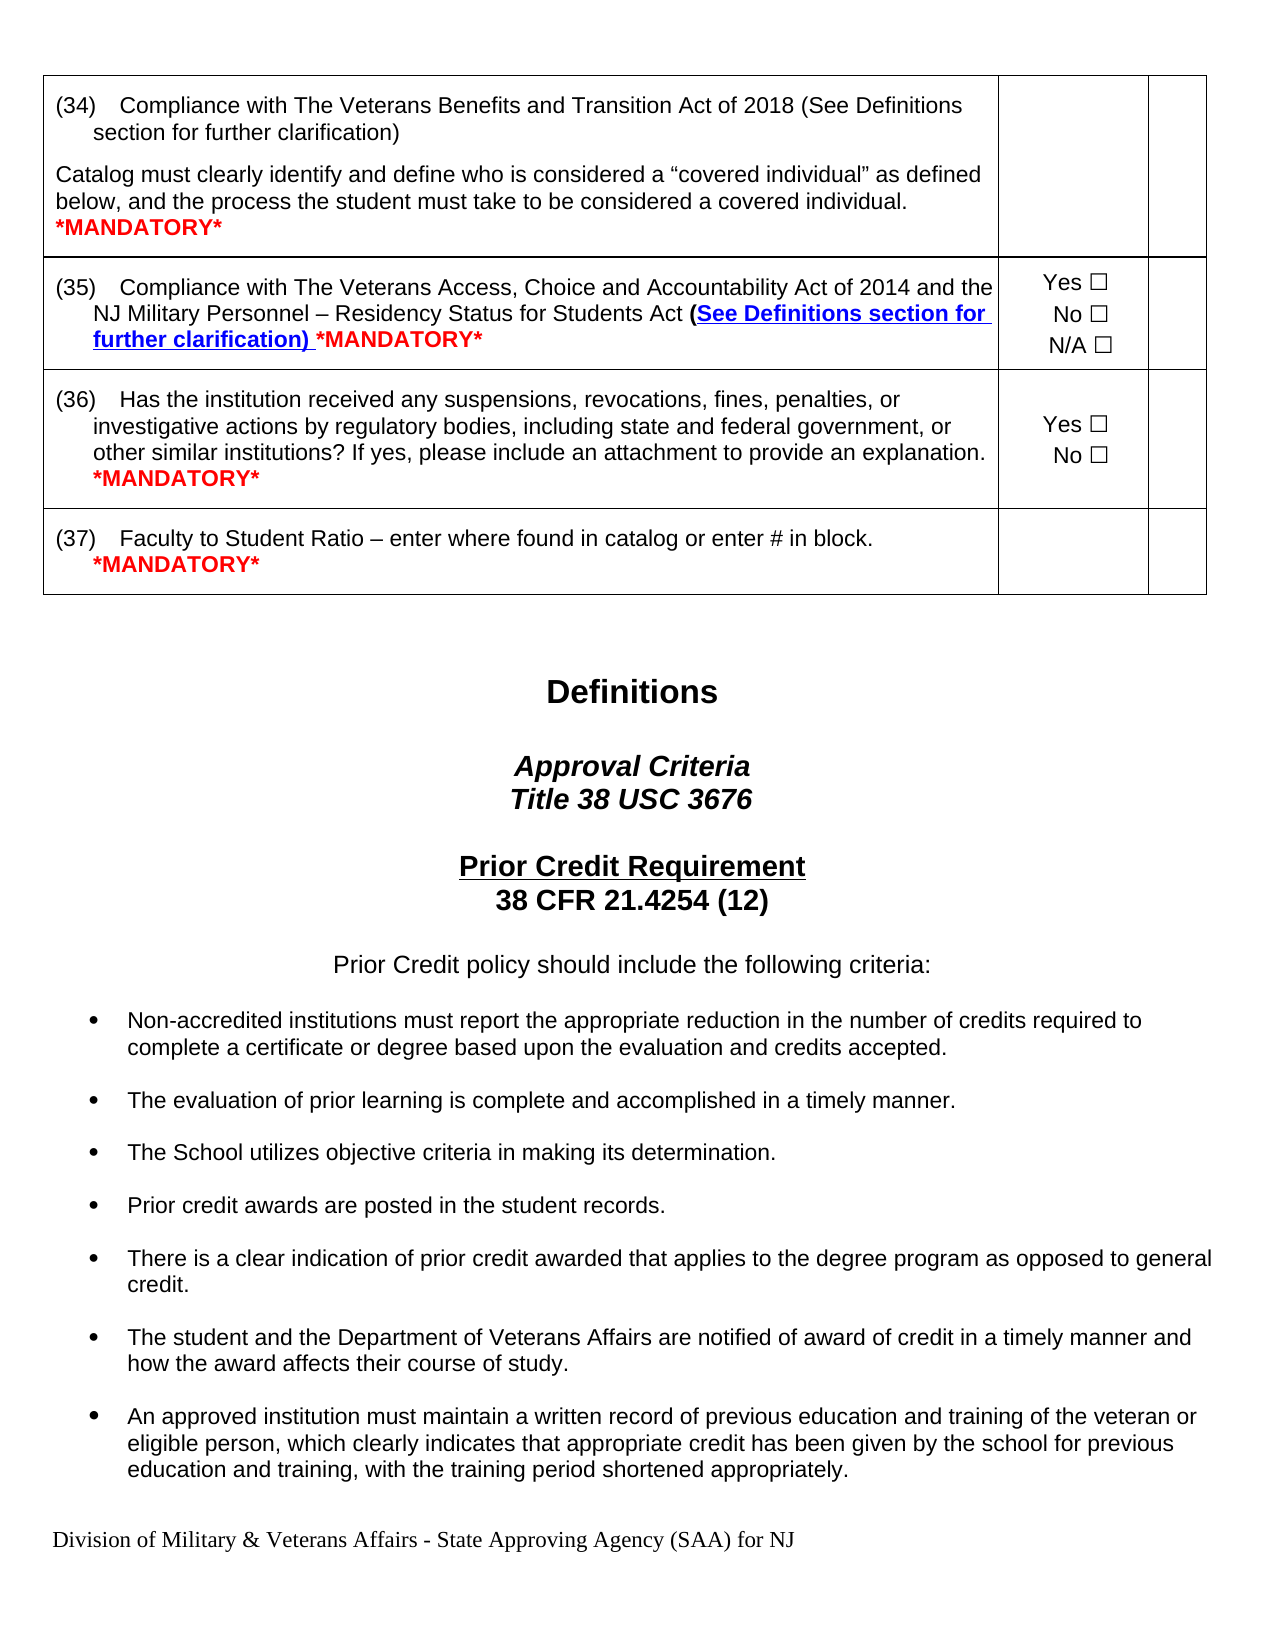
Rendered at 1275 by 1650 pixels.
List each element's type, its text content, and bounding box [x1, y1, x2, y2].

table_cell [1149, 370, 1206, 508]
table_cell [1149, 509, 1206, 594]
table_cell Faculty to Student Ratio – enter where found in catalog or enter # in block. *MANDATORY* [44, 509, 998, 594]
text Prior Credit Requirement [52, 849, 1212, 883]
text Prior Credit policy should include the following criteria: [52, 950, 1212, 979]
table_cell [999, 509, 1148, 594]
text Title 38 USC 3676 [52, 782, 1212, 816]
table_cell [1149, 76, 1206, 256]
table_cell [999, 76, 1148, 256]
list Non-accredited institutions must report the appropriate reduction in the number of credits required to complete a certificate or degree based upon the evaluation and credits accepted. [89, 1007, 1212, 1060]
text Definitions [52, 672, 1212, 710]
list The evaluation of prior learning is complete and accomplished in a timely manner. [89, 1087, 1212, 1113]
table_cell Has the institution received any suspensions, revocations, fines, penalties, or investigative actions by regulatory bodies, including state and federal government, or other similar institutions? If yes, please include an attachment to provide an explanation. *MANDATORY* [44, 370, 998, 508]
text Approval Criteria [52, 749, 1212, 782]
table_cell Yes No N/A [999, 258, 1148, 369]
list Prior credit awards are posted in the student records. [89, 1192, 1212, 1218]
list The School utilizes objective criteria in making its determination. [89, 1139, 1212, 1166]
table_cell Compliance with The Veterans Benefits and Transition Act of 2018 (See Definitions section for further clarification) Catalog must clearly identify and define who is considered a “covered individual” as defined below, and the process the student must take to be considered a covered individual. *MANDATORY* [44, 76, 998, 256]
table_cell [1149, 258, 1206, 369]
list There is a clear indication of prior credit awarded that applies to the degree program as opposed to general credit. [89, 1245, 1212, 1297]
text 38 CFR 21.4254 (12) [52, 883, 1212, 916]
table_cell Compliance with The Veterans Access, Choice and Accountability Act of 2014 and the NJ Military Personnel – Residency Status for Students Act (See Definitions section for further clarification) *MANDATORY* [44, 258, 998, 369]
table_cell Yes No [999, 370, 1148, 508]
